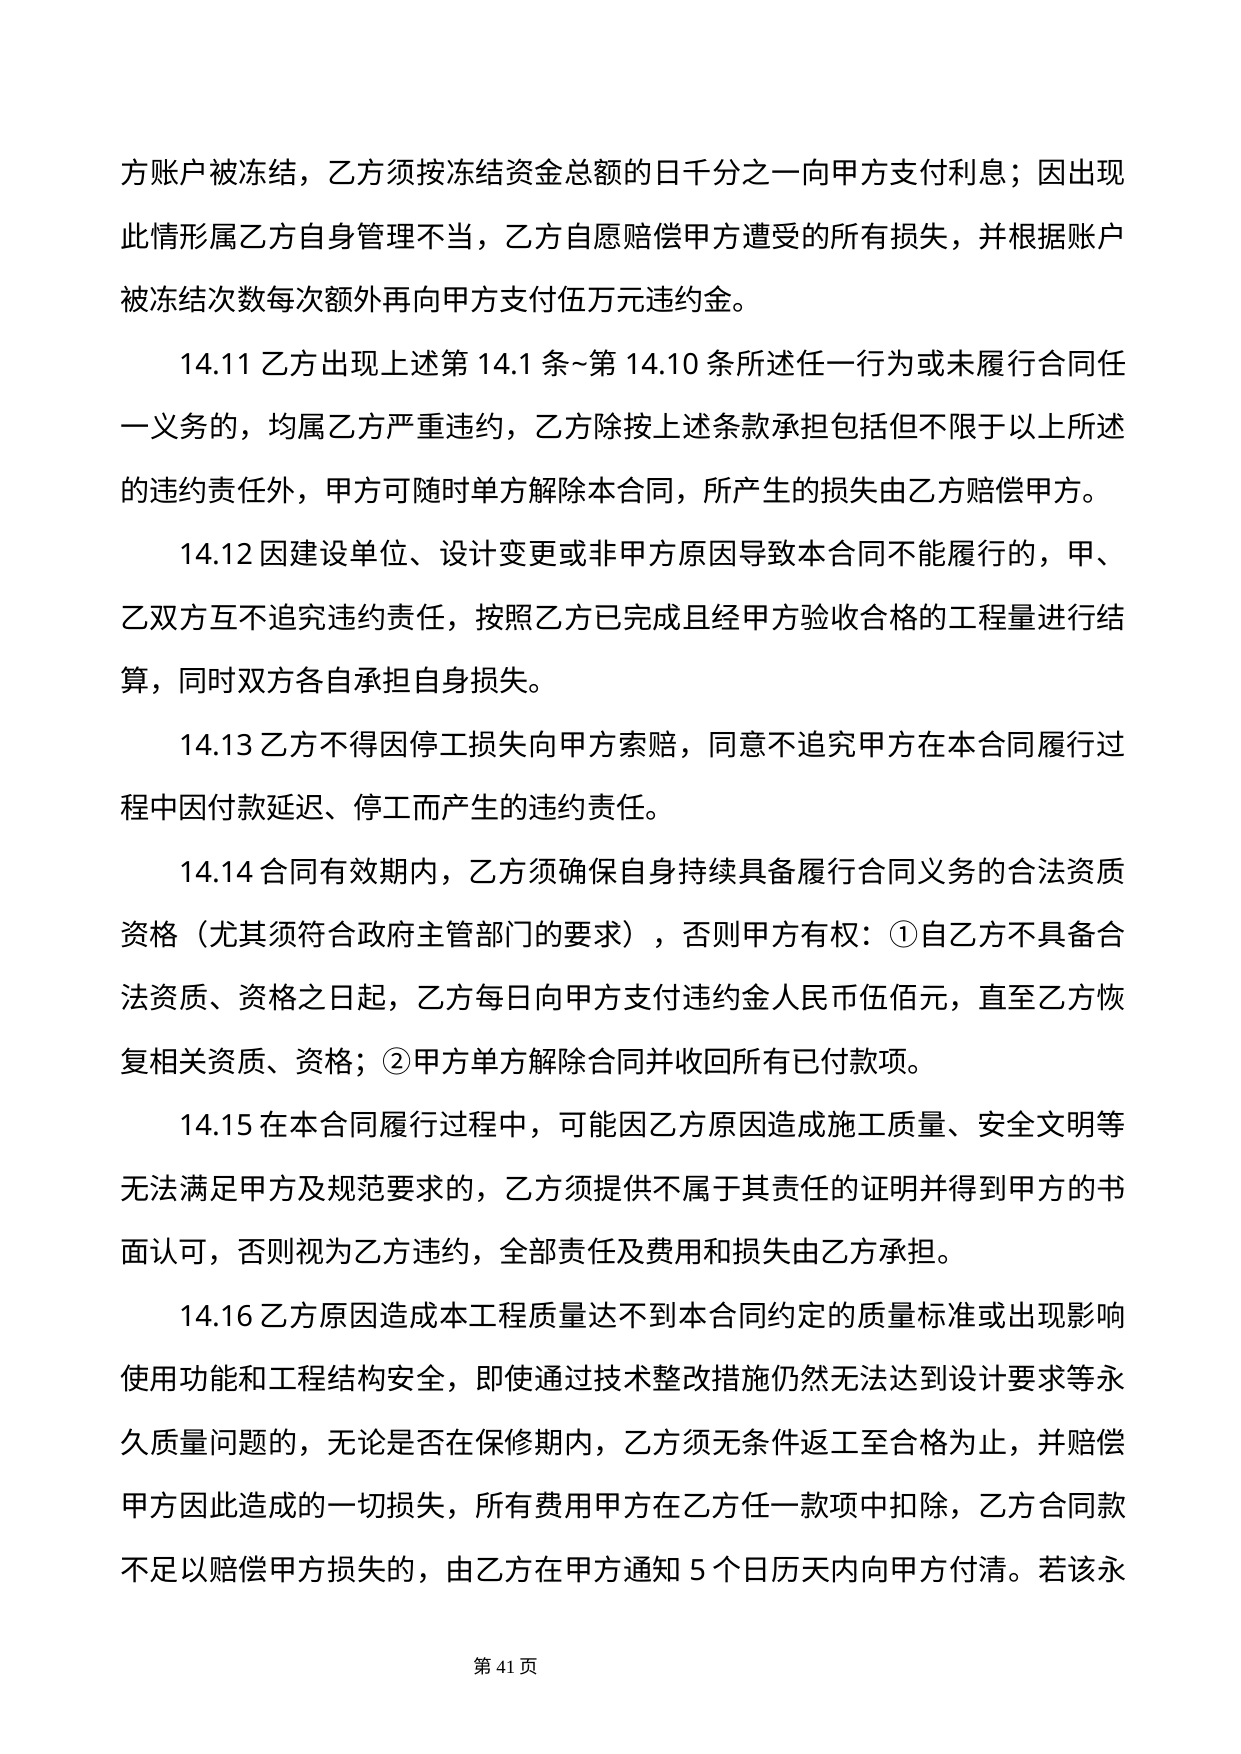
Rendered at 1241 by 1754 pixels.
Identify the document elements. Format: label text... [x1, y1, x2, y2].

text 14.15在本合同履行过程中，可能因乙方原因造成施工质量、安全文明等无法满足甲方及规范要求的，乙方须提供不属于其责任的证明并得到甲方的书面认可，否则视为乙方违约，全部责任及费用和损失由乙方承担。 [120, 1102, 1126, 1271]
text 14.14合同有效期内，乙方须确保自身持续具备履行合同义务的合法资质资格（尤其须符合政府主管部门的要求），否则甲方有权：①自乙方不具备合法资质、资格之日起，乙方每日向甲方支付违约金人民币伍佰元，直至乙方恢复相关资质、资格；②甲方单方解除合同并收回所有已付款项。 [120, 848, 1126, 1081]
text 14.12因建设单位、设计变更或非甲方原因导致本合同不能履行的，甲、乙双方互不追究违约责任，按照乙方已完成且经甲方验收合格的工程量进行结算，同时双方各自承担自身损失。 [120, 531, 1126, 700]
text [120, 150, 1126, 319]
text 14.13乙方不得因停工损失向甲方索赔，同意不追究甲方在本合同履行过程中因付款延迟、停工而产生的违约责任。 [120, 721, 1126, 827]
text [120, 1292, 1126, 1589]
text 14.11乙方出现上述第14.1条~第14.10条所述任一行为或未履行合同任一义务的，均属乙方严重违约，乙方除按上述条款承担包括但不限于以上所述的违约责任外，甲方可随时单方解除本合同，所产生的损失由乙方赔偿甲方。 [120, 340, 1126, 509]
